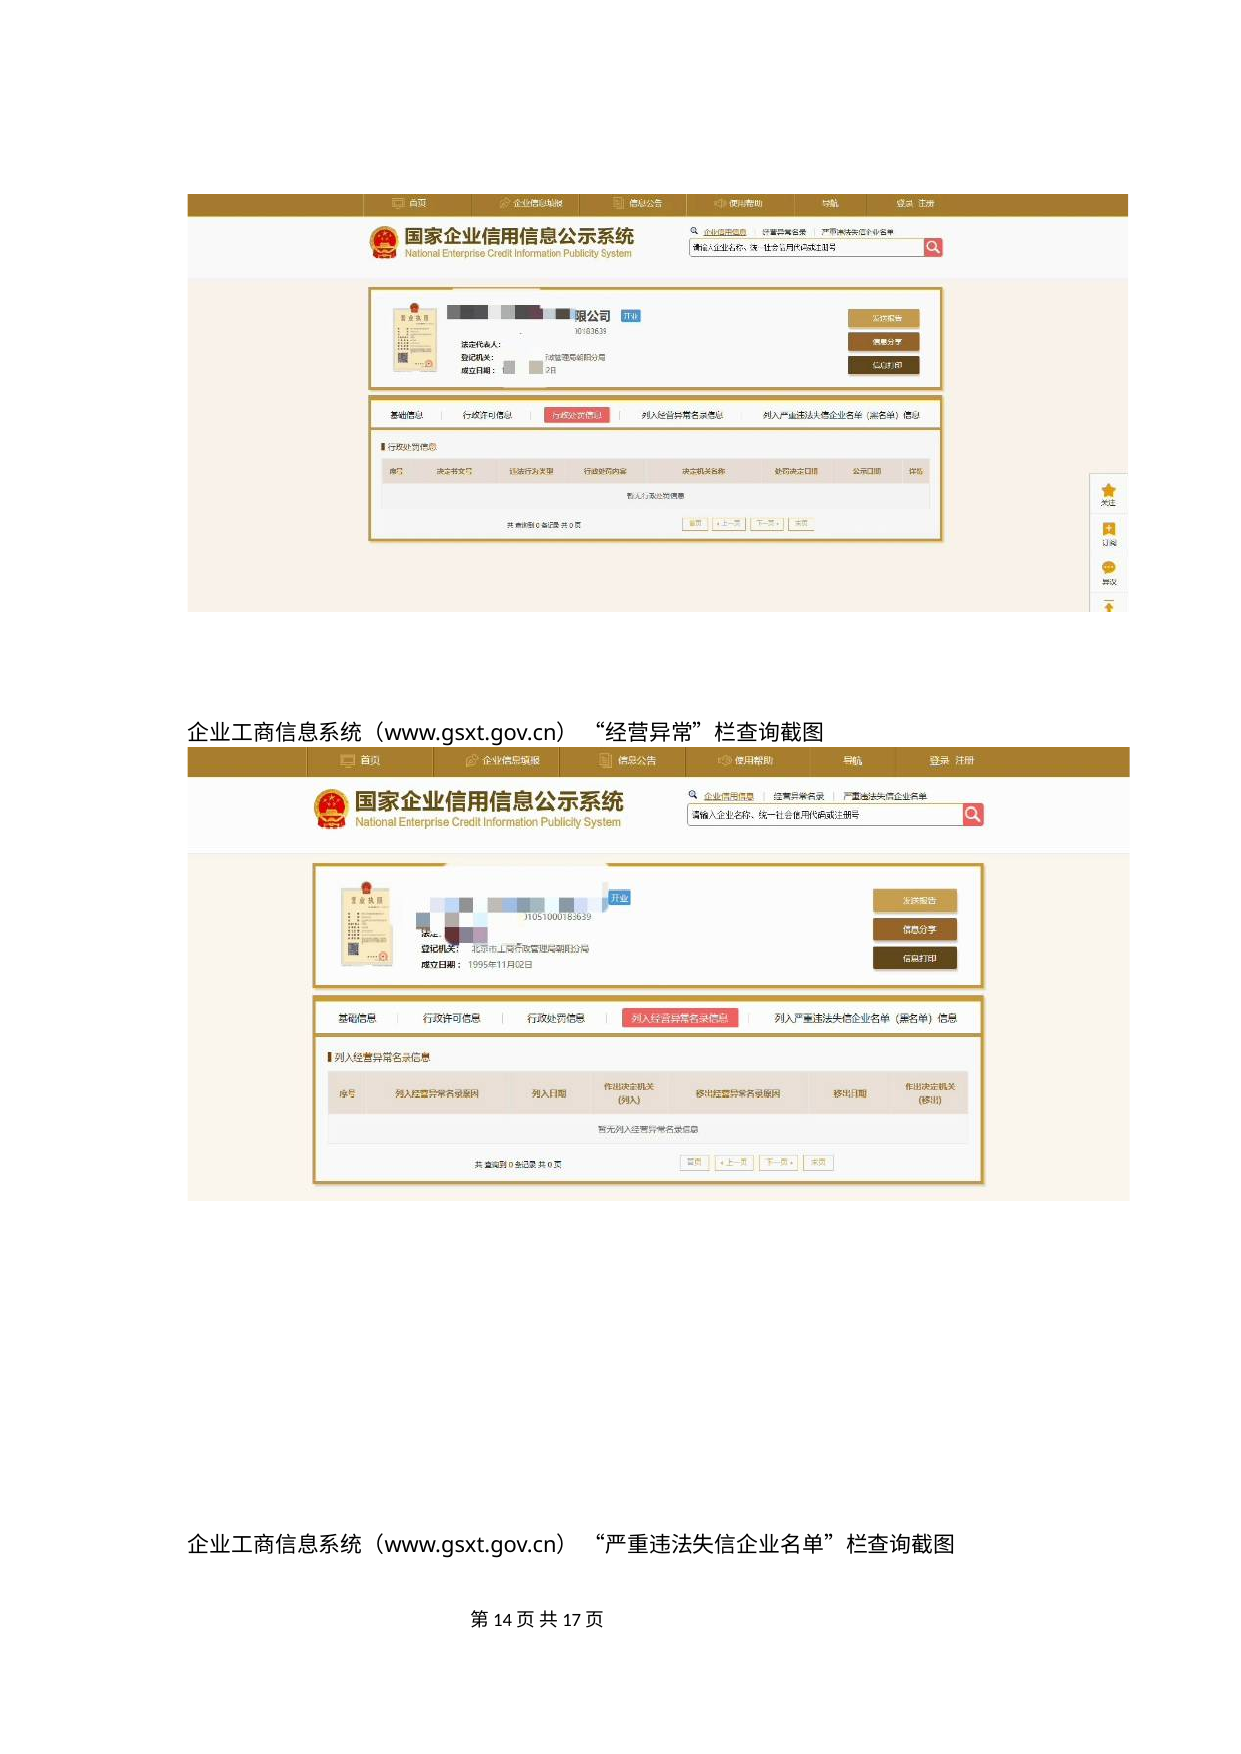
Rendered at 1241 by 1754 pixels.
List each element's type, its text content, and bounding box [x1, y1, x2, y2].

picture [187, 194, 1129, 612]
picture [187, 747, 1130, 1201]
text 企业工商信息系统（www.gsxt.gov.cn） “经营异常”栏查询截图 [187, 714, 1053, 747]
text 企业工商信息系统（www.gsxt.gov.cn） “严重违法失信企业名单”栏查询截图 [187, 1527, 1053, 1559]
